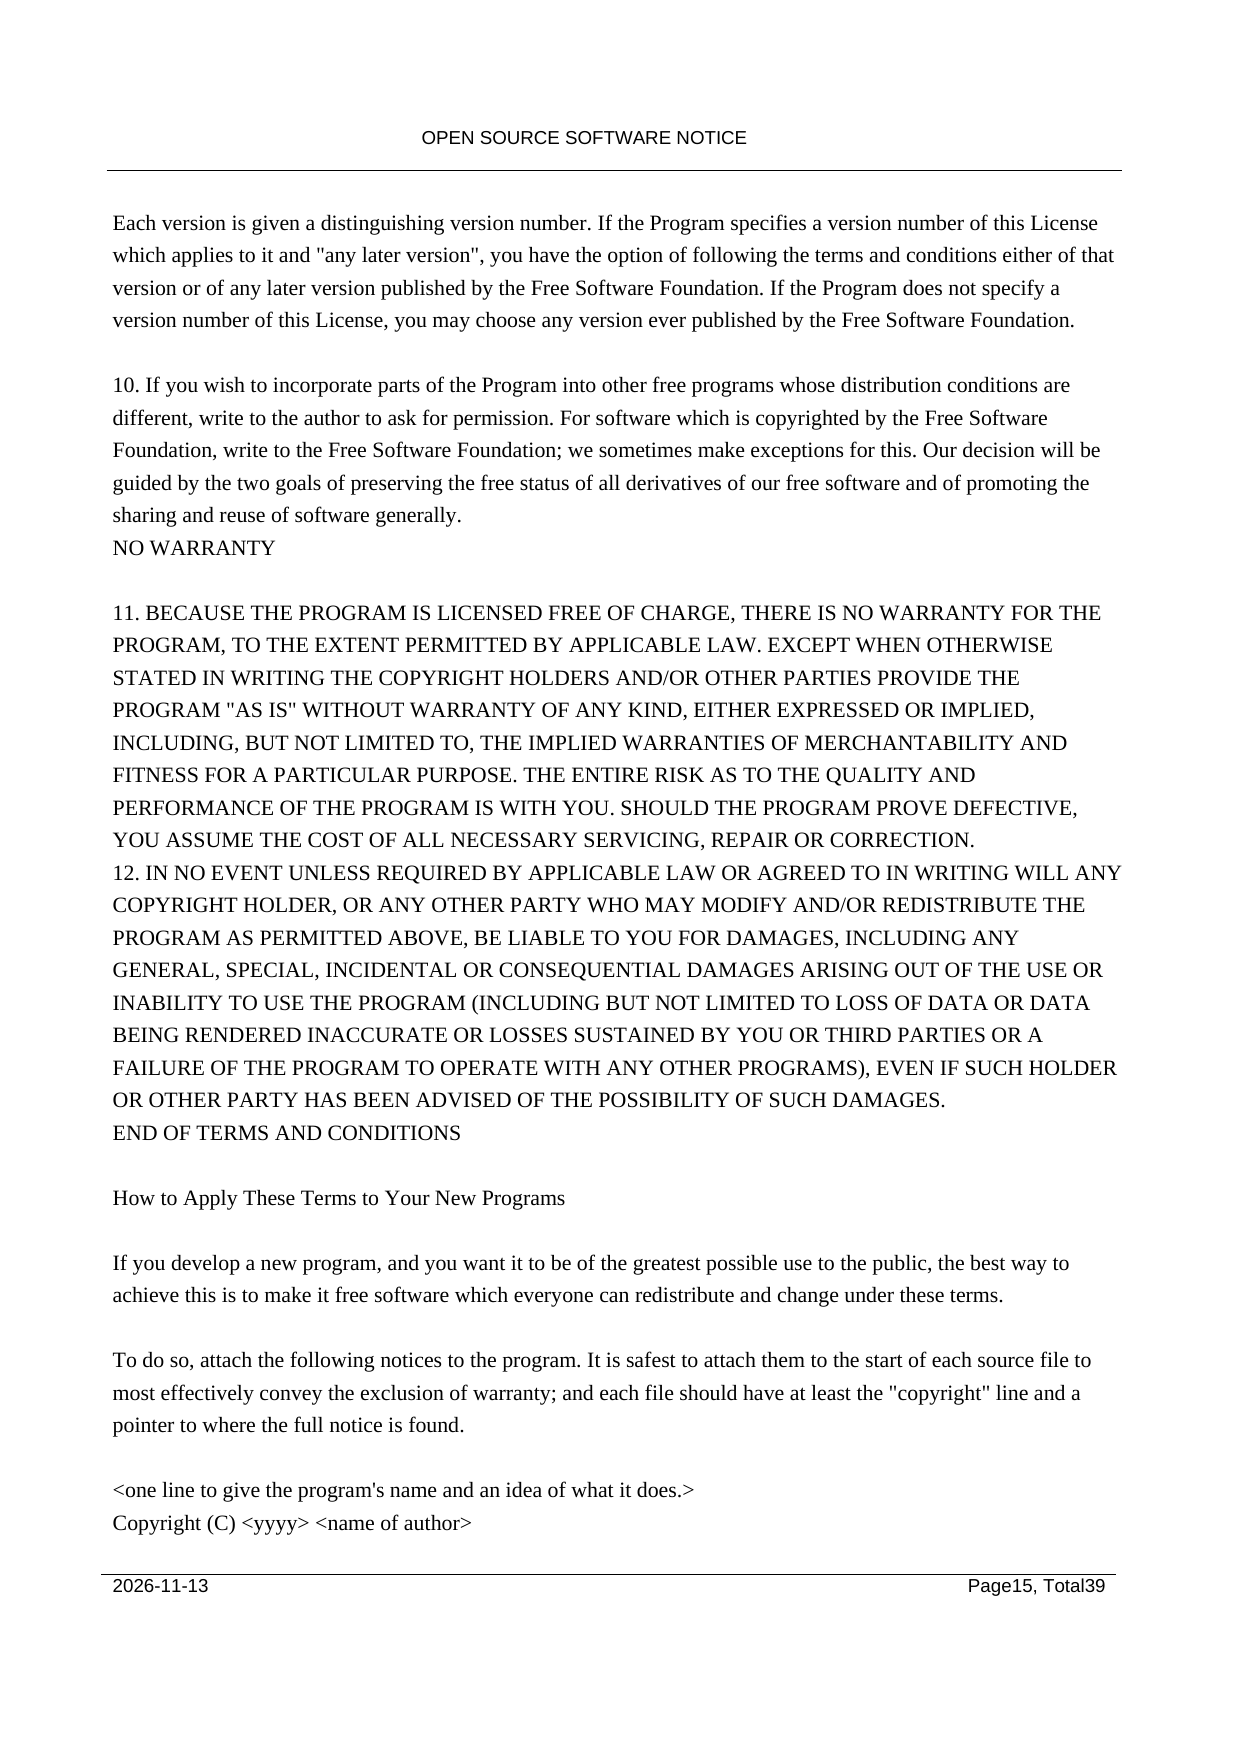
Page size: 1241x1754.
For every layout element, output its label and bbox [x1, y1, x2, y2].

text [112, 206, 1128, 1539]
